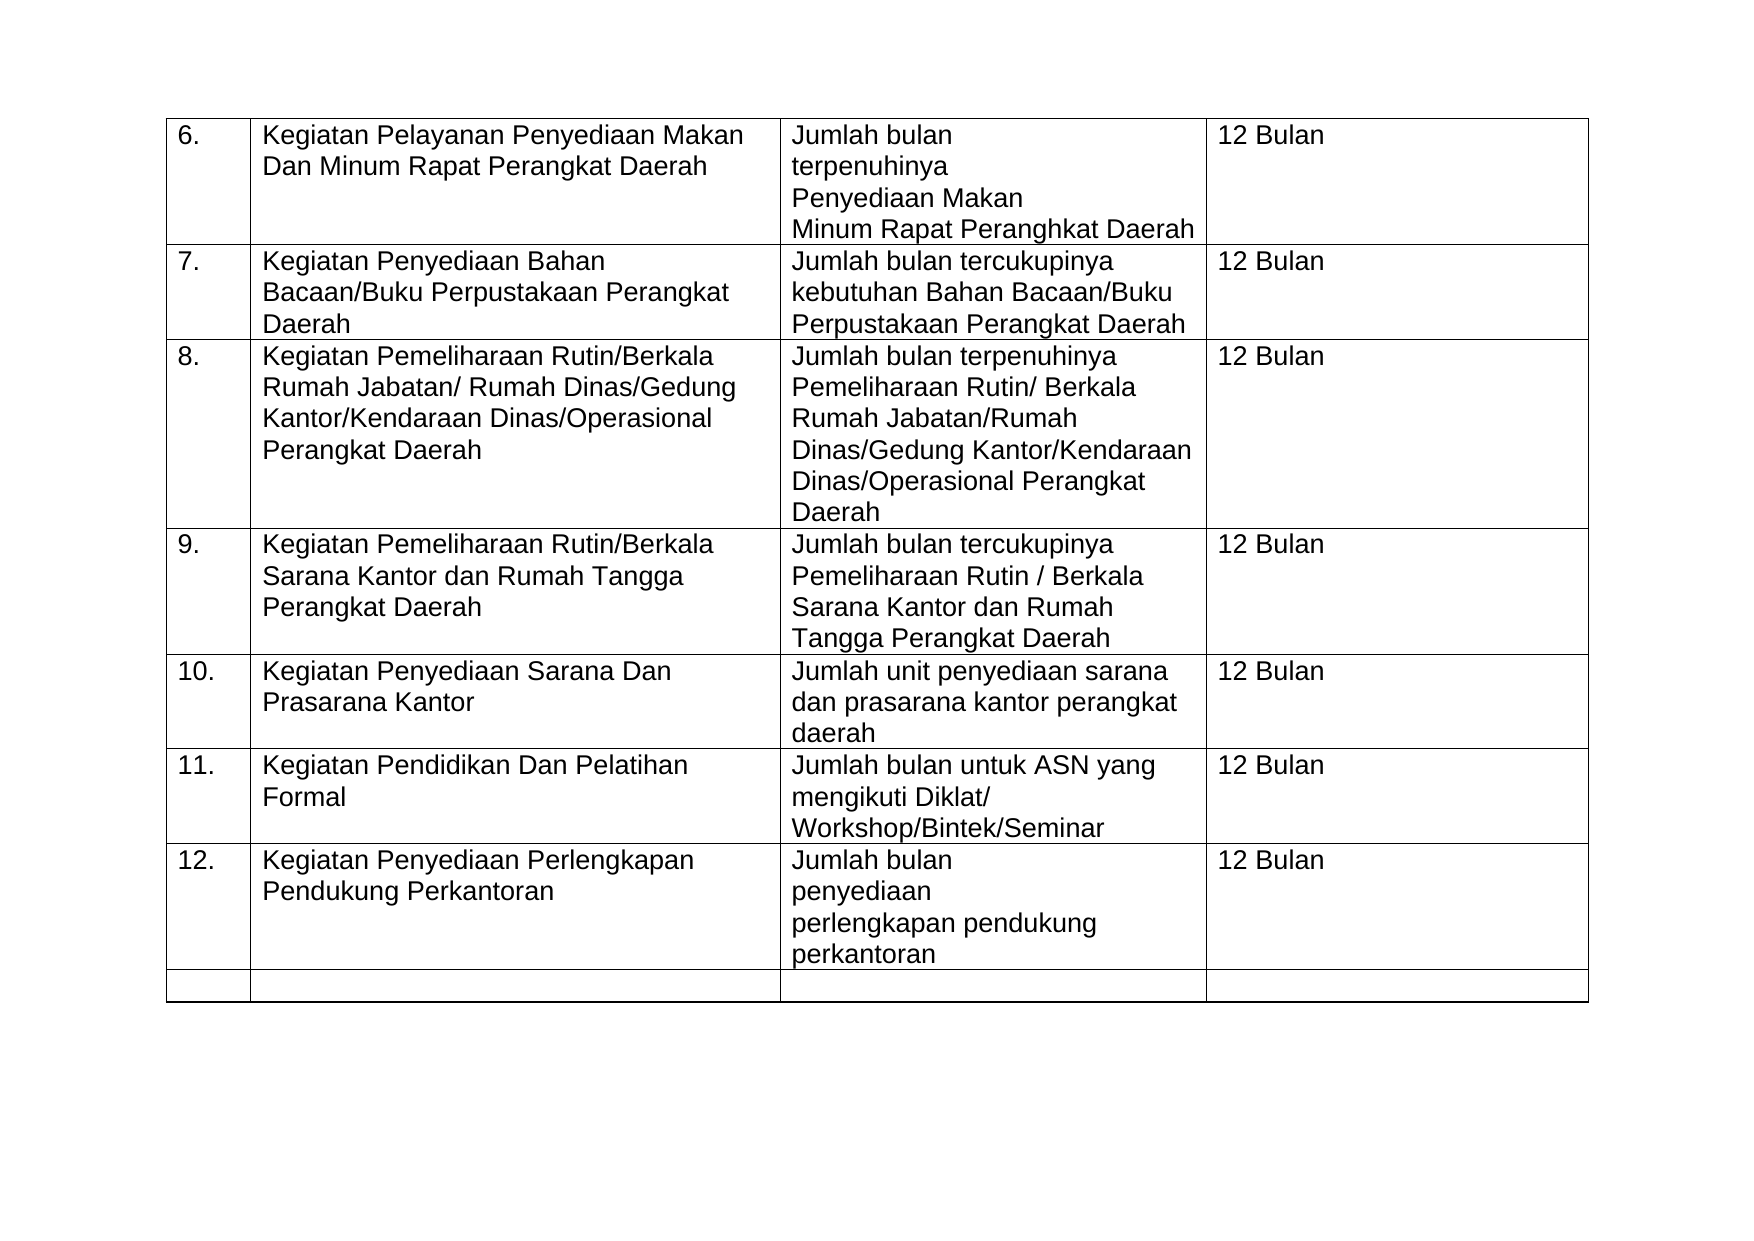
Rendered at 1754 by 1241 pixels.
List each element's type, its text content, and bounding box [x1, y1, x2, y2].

table_cell [167, 970, 250, 1001]
table_cell 12 Bulan [1207, 245, 1588, 339]
table_cell Jumlah bulan terpenuhinya Penyediaan Makan Minum Rapat Peranghkat Daerah [781, 119, 1206, 244]
table_cell Jumlah bulan terpenuhinya Pemeliharaan Rutin/ Berkala Rumah Jabatan/Rumah Dinas/Gedung Kantor/Kendaraan Dinas/Operasional Perangkat Daerah [781, 340, 1206, 527]
table_cell 10. [167, 655, 250, 748]
table_cell Jumlah bulan untuk ASN yang mengikuti Diklat/ Workshop/Bintek/Seminar [781, 749, 1206, 843]
table_cell 12 Bulan [1207, 119, 1588, 244]
table_cell Kegiatan Penyediaan Bahan Bacaan/Buku Perpustakaan Perangkat Daerah [251, 245, 780, 339]
table_cell 12 Bulan [1207, 655, 1588, 748]
table_cell 12. [167, 844, 250, 969]
table_cell Kegiatan Penyediaan Perlengkapan Pendukung Perkantoran [251, 844, 780, 969]
table_cell 6. [167, 119, 250, 244]
table_cell Jumlah bulan tercukupinya Pemeliharaan Rutin / Berkala Sarana Kantor dan Rumah Tangga Perangkat Daerah [781, 529, 1206, 653]
table_cell 12 Bulan [1207, 529, 1588, 653]
table_cell Kegiatan Pemeliharaan Rutin/Berkala Rumah Jabatan/ Rumah Dinas/Gedung Kantor/Kendaraan Dinas/Operasional Perangkat Daerah [251, 340, 780, 527]
table_cell 7. [167, 245, 250, 339]
table_cell 11. [167, 749, 250, 843]
table_cell 12 Bulan [1207, 844, 1588, 969]
table_cell 12 Bulan [1207, 340, 1588, 527]
table_cell Kegiatan Pemeliharaan Rutin/Berkala Sarana Kantor dan Rumah Tangga Perangkat Daerah [251, 529, 780, 653]
table_cell Jumlah unit penyediaan sarana dan prasarana kantor perangkat daerah [781, 655, 1206, 748]
table_cell Kegiatan Pendidikan Dan Pelatihan Formal [251, 749, 780, 843]
table_cell [251, 970, 780, 1001]
table_cell Jumlah bulan penyediaan perlengkapan pendukung perkantoran [781, 844, 1206, 969]
table_cell Kegiatan Pelayanan Penyediaan Makan Dan Minum Rapat Perangkat Daerah [251, 119, 780, 244]
table_cell 9. [167, 529, 250, 653]
table_cell Kegiatan Penyediaan Sarana Dan Prasarana Kantor [251, 655, 780, 748]
table_cell [1207, 970, 1588, 1001]
table_cell 8. [167, 340, 250, 527]
table_cell Jumlah bulan tercukupinya kebutuhan Bahan Bacaan/Buku Perpustakaan Perangkat Daerah [781, 245, 1206, 339]
table_cell 12 Bulan [1207, 749, 1588, 843]
table_cell [781, 970, 1206, 1001]
